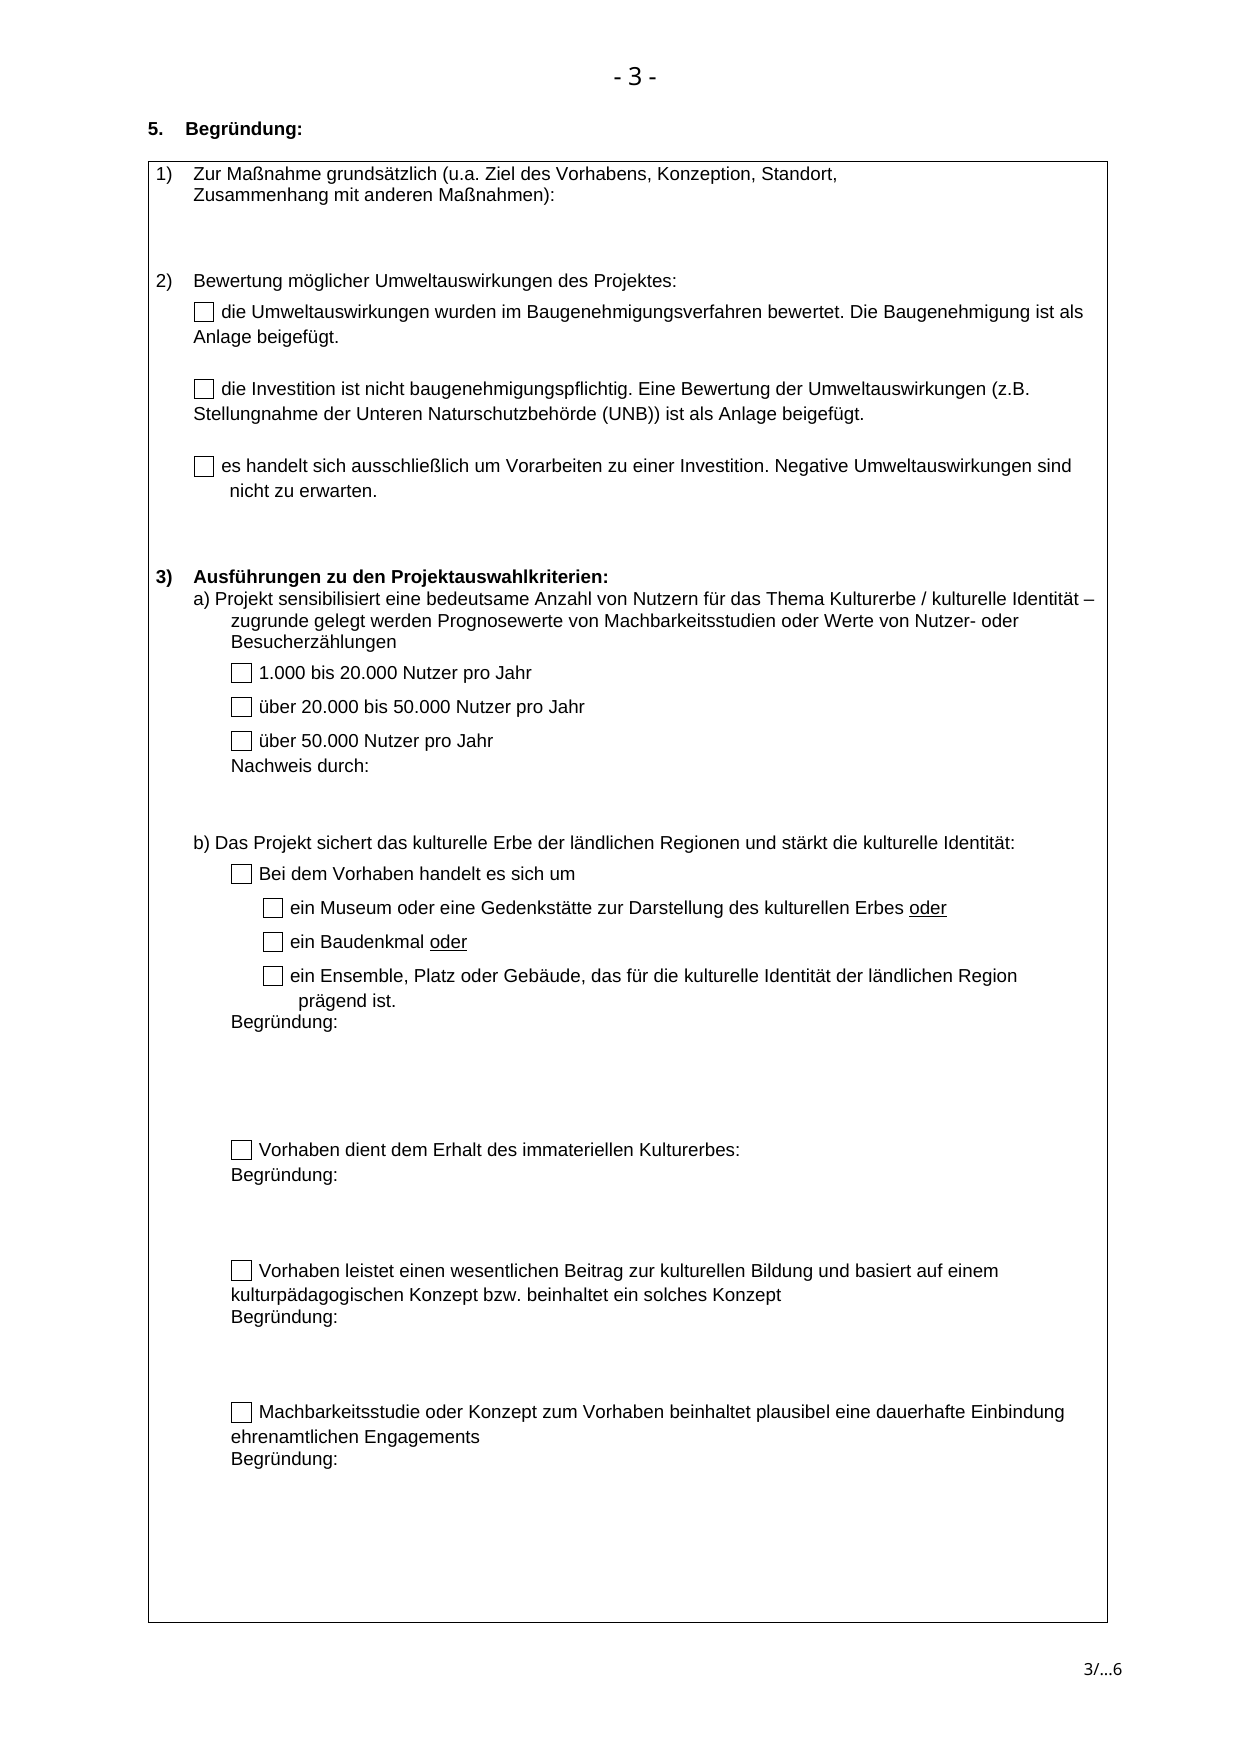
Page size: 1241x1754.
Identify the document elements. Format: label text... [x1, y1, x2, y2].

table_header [149, 162, 1107, 1622]
list Begründung: [148, 118, 1122, 140]
